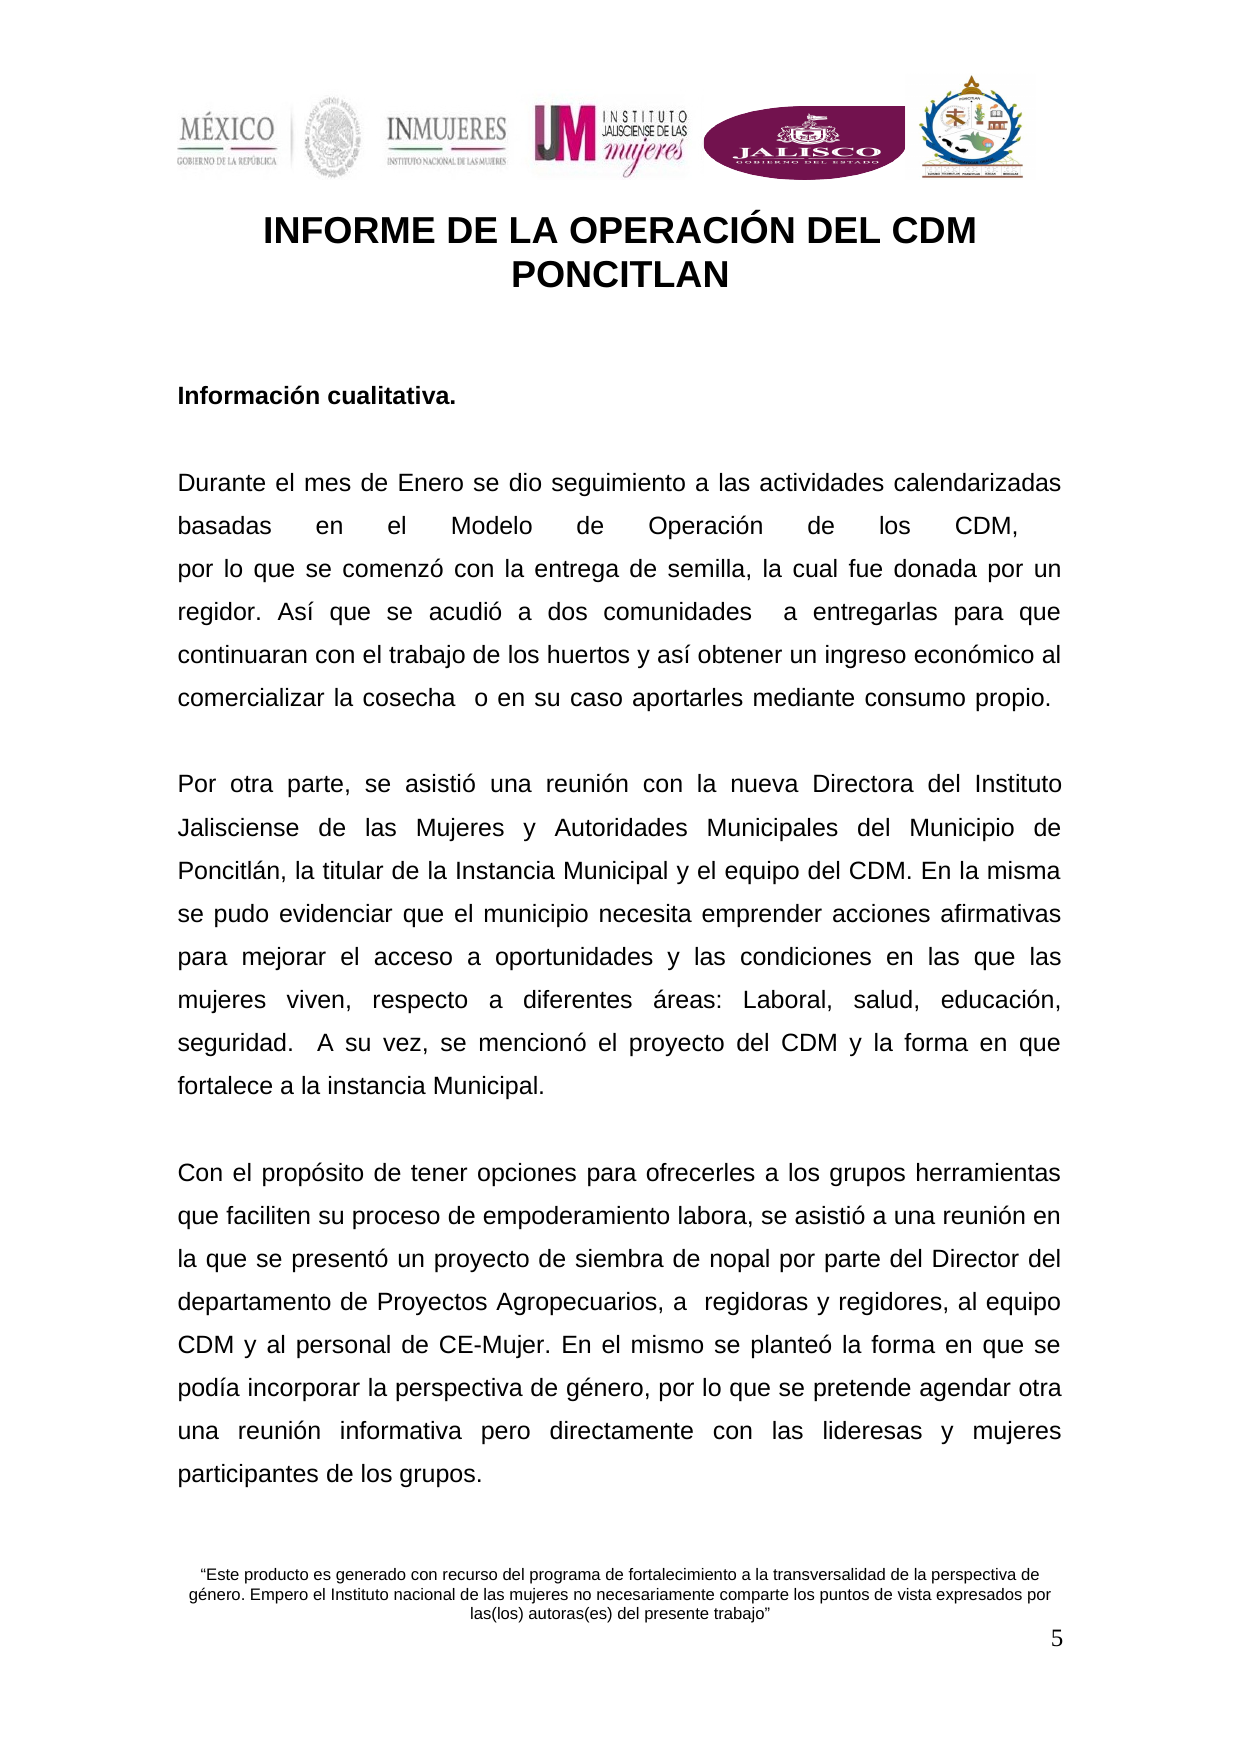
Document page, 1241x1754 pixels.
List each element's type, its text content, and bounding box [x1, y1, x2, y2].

text Durante el mes de Enero se dio seguimiento a las actividades calendarizadas basadas en el Modelo de Operación de los CDM, por lo que se comenzó con la entrega de semilla, la cual fue donada por un regidor. Así que se acudió a dos comunidades a entregarlas para que continuaran con el trabajo de los huertos y así obtener un ingreso económico al comercializar la cosecha o en su caso aportarles mediante consumo propio. Por otra parte, se asistió una reunión con la nueva Directora del Instituto Jalisciense de las Mujeres y Autoridades Municipales del Municipio de Poncitlán, la titular de la Instancia Municipal y el equipo del CDM. En la misma se pudo evidenciar que el municipio necesita emprender acciones afirmativas para mejorar el acceso a oportunidades y las condiciones en las que las mujeres viven, respecto a diferentes áreas: Laboral, salud, educación, seguridad. A su vez, se mencionó el proyecto del CDM y la forma en que fortalece a la instancia Municipal. [177, 467, 1063, 1100]
text INFORME DE LA OPERACIÓN DEL CDM PONCITLAN [177, 209, 1063, 295]
text Información cualitativa. [177, 295, 1063, 453]
picture [177, 73, 1037, 180]
text Con el propósito de tener opciones para ofrecerles a los grupos herramientas que faciliten su proceso de empoderamiento labora, se asistió a una reunión en la que se presentó un proyecto de siembra de nopal por parte del Director del departamento de Proyectos Agropecuarios, a regidoras y regidores, al equipo CDM y al personal de CE-Mujer. En el mismo se planteó la forma en que se podía incorporar la perspectiva de género, por lo que se pretende agendar otra una reunión informativa pero directamente con las lideresas y mujeres participantes de los grupos. [177, 1114, 1063, 1488]
